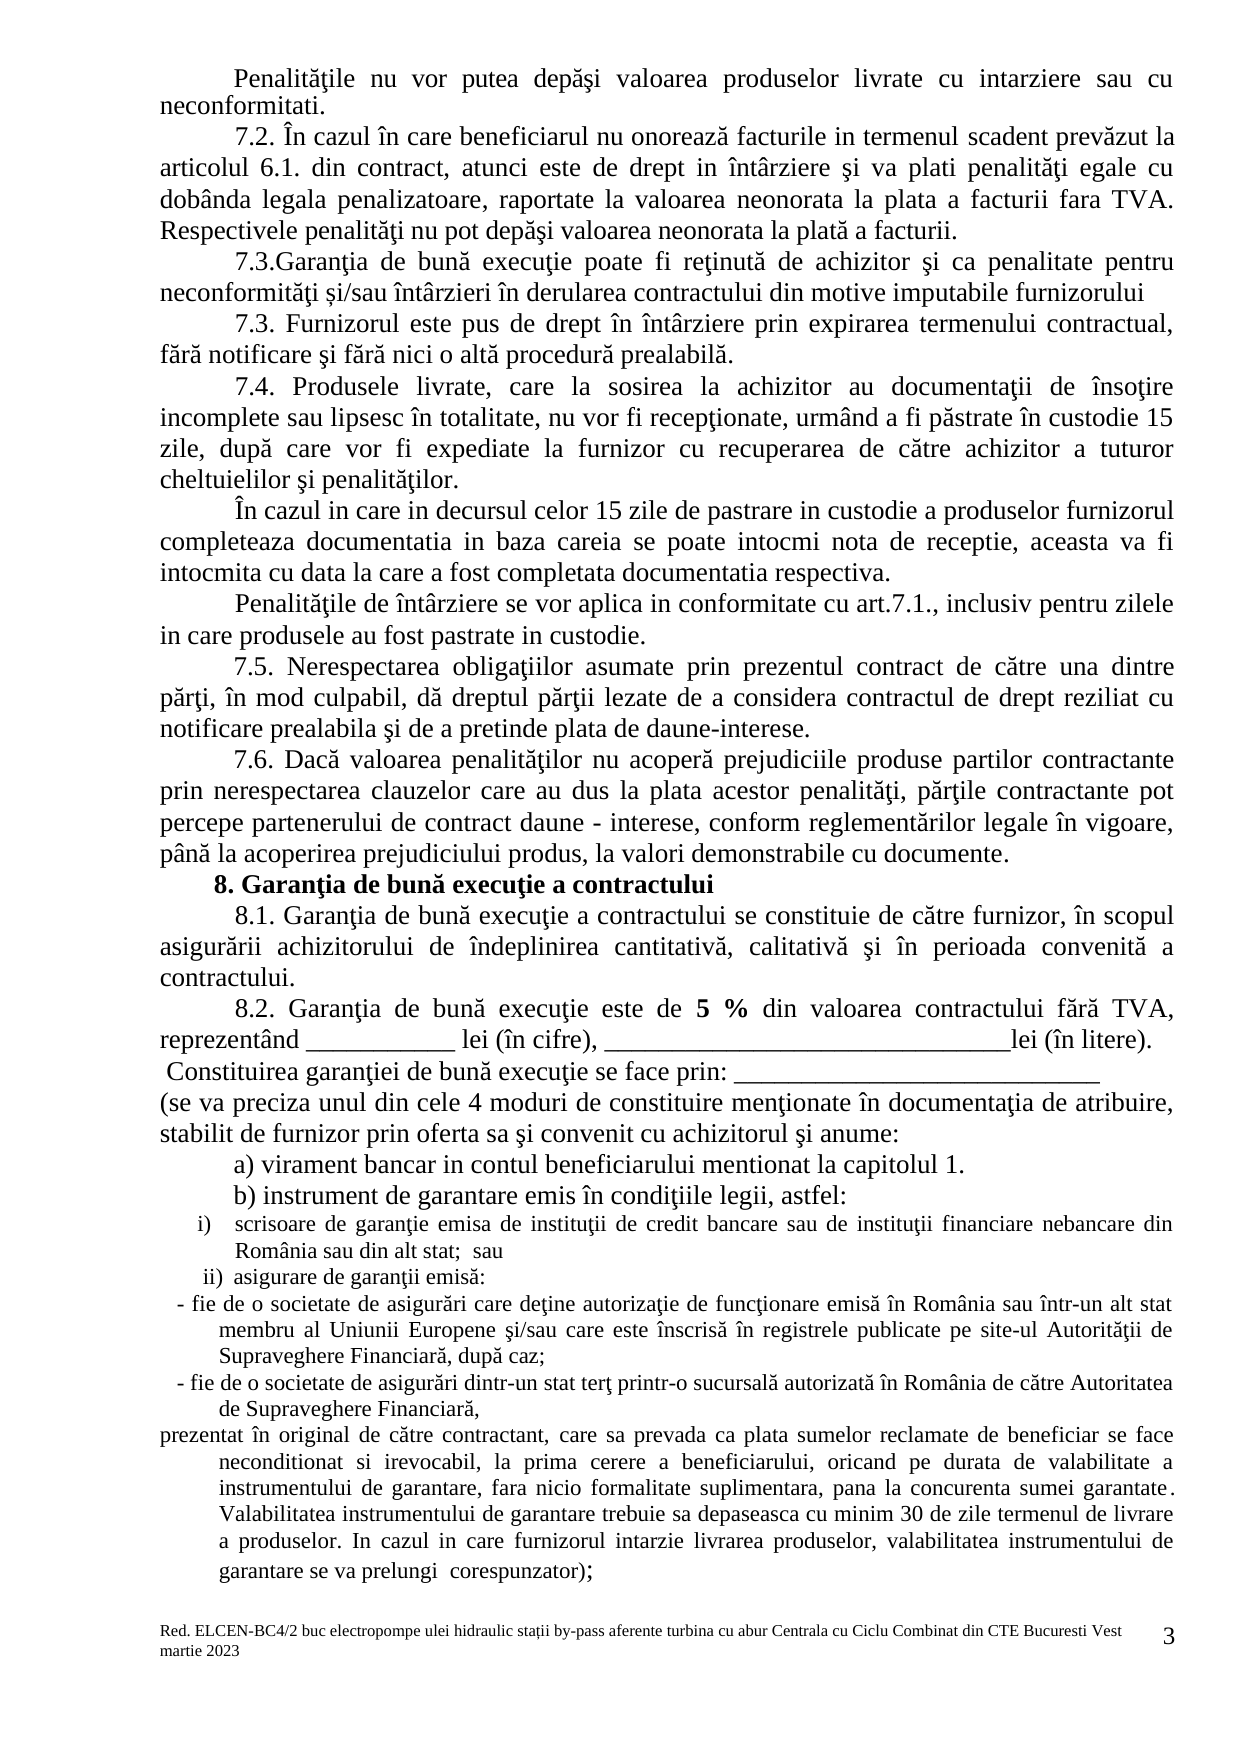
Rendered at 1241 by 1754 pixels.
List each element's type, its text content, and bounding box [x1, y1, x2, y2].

list scrisoare de garanţie emisa de instituţii de credit bancare sau de instituţii financiare nebancare din România sau din alt stat; sau [197, 1211, 1175, 1263]
text 7.3. Furnizorul este pus de drept în întârziere prin expirarea termenului contractual, fără notificare şi fără nici o altă procedură prealabilă. [159, 307, 1175, 369]
text 8. Garanţia de bună execuţie a contractului [159, 868, 1175, 899]
text - fie de o societate de asigurări care deţine autorizaţie de funcţionare emisă în România sau într-un alt stat membru al Uniunii Europene şi/sau care este înscrisă în registrele publicate pe site-ul Autorităţii de Supraveghere Financiară, după caz; [159, 1289, 1175, 1369]
text a) virament bancar in contul beneficiarului mentionat la capitolul 1. [159, 1148, 1175, 1179]
text 7.3.Garanţia de bună execuţie poate fi reţinută de achizitor şi ca penalitate pentru neconformităţi și/sau întârzieri în derularea contractului din motive imputabile furnizorului [159, 245, 1175, 307]
text - fie de o societate de asigurări dintr-un stat terţ printr-o sucursală autorizată în România de către Autoritatea de Supraveghere Financiară, [159, 1369, 1175, 1421]
text 7.5. Nerespectarea obligaţiilor asumate prin prezentul contract de către una dintre părţi, în mod culpabil, dă dreptul părţii lezate de a considera contractul de drept reziliat cu notificare prealabila şi de a pretinde plata de daune-interese. [159, 650, 1175, 743]
text 8.1. Garanţia de bună execuţie a contractului se constituie de către furnizor, în scopul asigurării achizitorului de îndeplinirea cantitativă, calitativă şi în perioada convenită a contractului. [159, 899, 1175, 992]
text 7.2. În cazul în care beneficiarul nu onorează facturile in termenul scadent prevăzut la articolul 6.1. din contract, atunci este de drept in întârziere şi va plati penalităţi egale cu dobânda legala penalizatoare, raportate la valoarea neonorata la plata a facturii fara TVA. Respectivele penalităţi nu pot depăşi valoarea neonorata la plată a facturii. [159, 120, 1175, 245]
text 8.2. Garanţia de bună execuţie este de 5 % din valoarea contractului fără TVA, reprezentând ___________ lei (în cifre), ______________________________lei (în litere). [159, 992, 1175, 1055]
text prezentat în original de către contractant, care sa prevada ca plata sumelor reclamate de beneficiar se face neconditionat si irevocabil, la prima cerere a beneficiarului, oricand pe durata de valabilitate a instrumentului de garantare, fara nicio formalitate suplimentara, pana la concurenta sumei garantate. Valabilitatea instrumentului de garantare trebuie sa depaseasca cu minim 30 de zile termenul de livrare a produselor. In cazul in care furnizorul intarzie livrarea produselor, valabilitatea instrumentului de garantare se va prelungi corespunzator); [159, 1421, 1175, 1584]
text ii) asigurare de garanţii emisă: [159, 1263, 1175, 1289]
text b) instrument de garantare emis în condiţiile legii, astfel: [159, 1179, 1175, 1211]
text 7.4. Produsele livrate, care la sosirea la achizitor au documentaţii de însoţire incomplete sau lipsesc în totalitate, nu vor fi recepţionate, urmând a fi păstrate în custodie 15 zile, după care vor fi expediate la furnizor cu recuperarea de către achizitor a tuturor cheltuielilor şi penalităţilor. [159, 369, 1175, 494]
text În cazul in care in decursul celor 15 zile de pastrare in custodie a produselor furnizorul completeaza documentatia in baza careia se poate intocmi nota de receptie, aceasta va fi intocmita cu data la care a fost completata documentatia respectiva. [159, 494, 1175, 588]
text Constituirea garanţiei de bună execuţie se face prin: ___________________________ [159, 1055, 1175, 1086]
text Penalităţile nu vor putea depăşi valoarea produselor livrate cu intarziere sau cu neconformitati. [159, 65, 1174, 120]
text 7.6. Dacă valoarea penalităţilor nu acoperă prejudiciile produse partilor contractante prin nerespectarea clauzelor care au dus la plata acestor penalităţi, părţile contractante pot percepe partenerului de contract daune - interese, conform reglementărilor legale în vigoare, până la acoperirea prejudiciului produs, la valori demonstrabile cu documente. [159, 743, 1175, 868]
text Penalităţile de întârziere se vor aplica in conformitate cu art.7.1., inclusiv pentru zilele in care produsele au fost pastrate in custodie. [159, 588, 1175, 650]
text (se va preciza unul din cele 4 moduri de constituire menţionate în documentaţia de atribuire, stabilit de furnizor prin oferta sa şi convenit cu achizitorul şi anume: [159, 1086, 1175, 1148]
